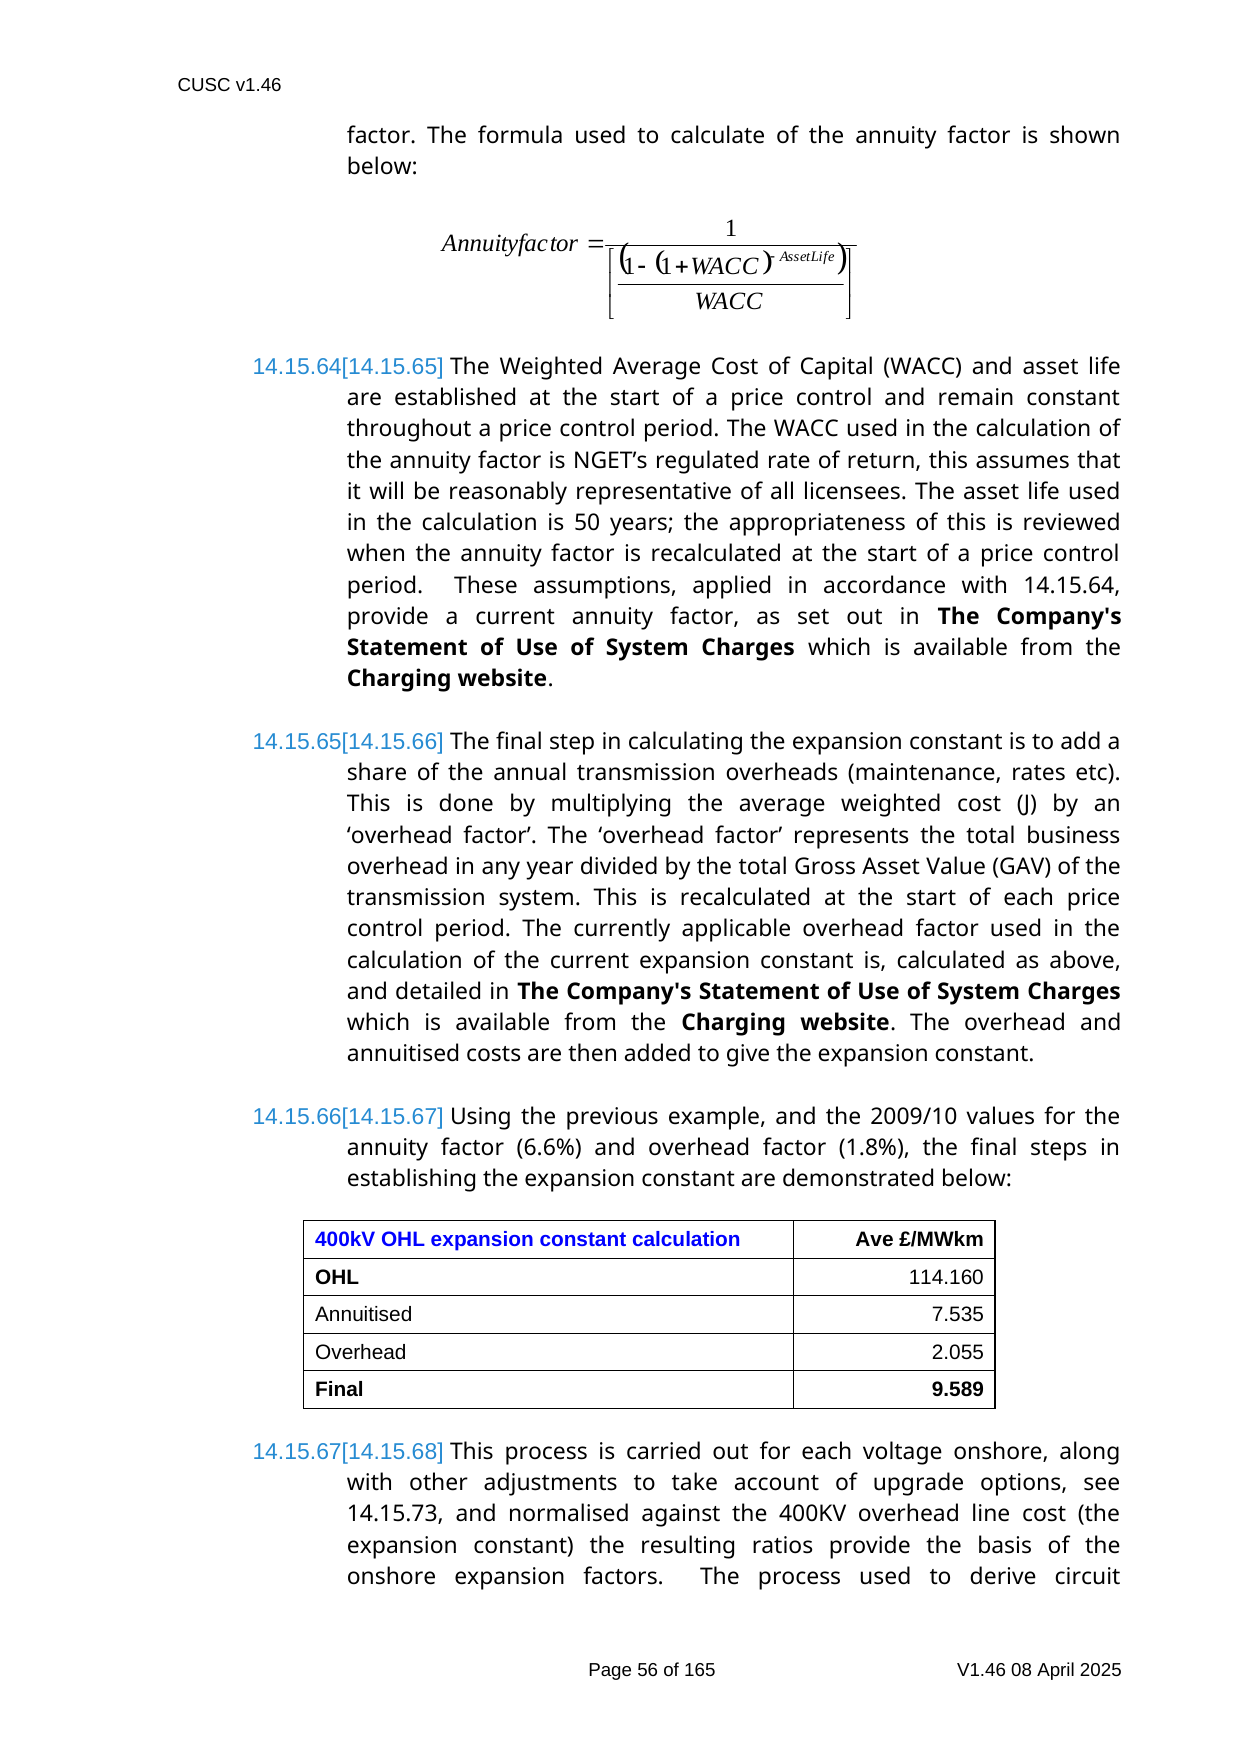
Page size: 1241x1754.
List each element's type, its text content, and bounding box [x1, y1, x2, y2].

table_cell Final [304, 1371, 793, 1407]
table_header 400kV OHL expansion constant calculation [304, 1221, 793, 1257]
list The final step in calculating the expansion constant is to add a share of the annual transmission overheads (maintenance, rates etc). This is done by multiplying the average weighted cost (J) by an ‘overhead factor’. The ‘overhead factor’ represents the total business overhead in any year divided by the total Gross Asset Value (GAV) of the transmission system. This is recalculated at the start of each price control period. The currently applicable overhead factor used in the calculation of the current expansion constant is, calculated as above, and detailed in The Company's Statement of Use of System Charges which is available from the Charging website. The overhead and annuitised costs are then added to give the expansion constant. [252, 725, 1121, 1069]
table_cell OHL [304, 1259, 793, 1295]
list The Weighted Average Cost of Capital (WACC) and asset life are established at the start of a price control and remain constant throughout a price control period. The WACC used in the calculation of the annuity factor is NGET’s regulated rate of return, this assumes that it will be reasonably representative of all licensees. The asset life used in the calculation is 50 years; the appropriateness of this is reviewed when the annuity factor is recalculated at the start of a price control period. These assumptions, applied in accordance with 14.15.64, provide a current annuity factor, as set out in The Company's Statement of Use of System Charges which is available from the Charging website. [252, 350, 1121, 694]
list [252, 119, 1121, 181]
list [252, 1435, 1121, 1591]
table_cell 9.589 [794, 1371, 994, 1407]
table_cell 2.055 [794, 1334, 994, 1370]
table_cell 7.535 [794, 1296, 994, 1332]
table_header Ave £/MWkm [794, 1221, 994, 1257]
table_cell 114.160 [794, 1259, 994, 1295]
table_cell Annuitised [304, 1296, 793, 1332]
list Using the previous example, and the 2009/10 values for the annuity factor (6.6%) and overhead factor (1.8%), the final steps in establishing the expansion constant are demonstrated below: [252, 1100, 1121, 1194]
table_cell Overhead [304, 1334, 793, 1370]
